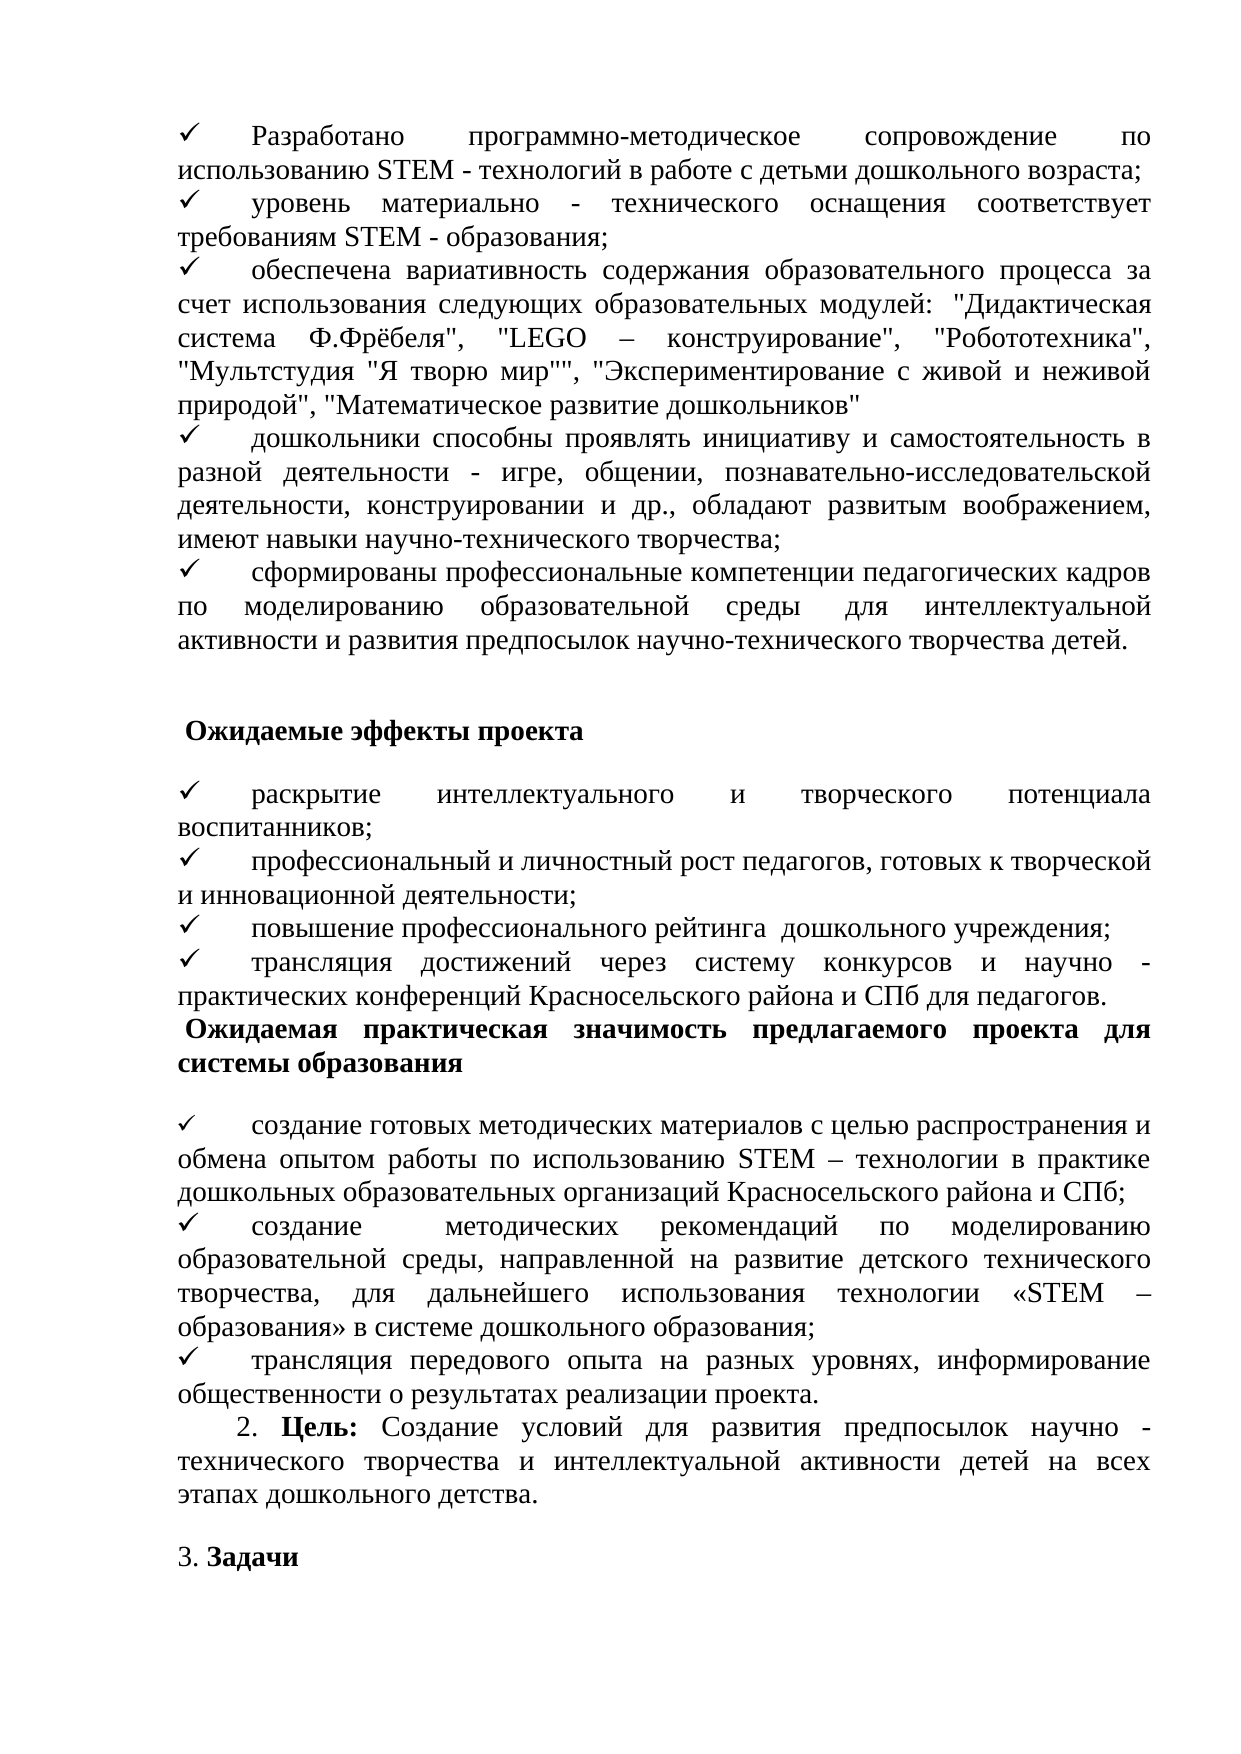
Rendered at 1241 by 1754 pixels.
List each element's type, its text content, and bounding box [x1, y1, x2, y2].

list создание методических рекомендаций по моделированию образовательной среды, направленной на развитие детского технического творчества, для дальнейшего использования технологии «STEM – образования» в системе дошкольного образования; [176, 1208, 1152, 1342]
list раскрытие интеллектуального и творческого потенциала воспитанников; [177, 776, 1152, 843]
list Разработано программно-методическое сопровождение по использованию STEM - технологий в работе с детьми дошкольного возраста; [177, 118, 1152, 185]
list повышение профессионального рейтинга дошкольного учреждения; [177, 910, 1152, 944]
text Ожидаемые эффекты проекта [177, 713, 1152, 747]
text 2. Цель: Создание условий для развития предпосылок научно - технического творчества и интеллектуальной активности детей на всех этапах дошкольного детства. [177, 1409, 1152, 1510]
text 3. Задачи [177, 1539, 1152, 1573]
list профессиональный и личностный рост педагогов, готовых к творческой и инновационной деятельности; [177, 843, 1152, 910]
list создание готовых методических материалов с целью распространения и обмена опытом работы по использованию STEM – технологии в практике дошкольных образовательных организаций Красносельского района и СПб; [176, 1107, 1152, 1208]
list трансляция передового опыта на разных уровнях, информирование общественности о результатах реализации проекта. [176, 1342, 1152, 1409]
list сформированы профессиональные компетенции педагогических кадров по моделированию образовательной среды для интеллектуальной активности и развития предпосылок научно-технического творчества детей. [177, 554, 1152, 655]
list уровень материально - технического оснащения соответствует требованиям STEM - образования; [177, 185, 1152, 252]
list трансляция достижений через систему конкурсов и научно - практических конференций Красносельского района и СПб для педагогов. [177, 944, 1152, 1011]
list дошкольники способны проявлять инициативу и самостоятельность в разной деятельности - игре, общении, познавательно-исследовательской деятельности, конструировании и др., обладают развитым воображением, имеют навыки научно-технического творчества; [177, 420, 1152, 554]
list обеспечена вариативность содержания образовательного процесса за счет использования следующих образовательных модулей: "Дидактическая система Ф.Фрёбеля", "LEGO – конструирование", "Робототехника", "Мультстудия "Я творю мир"", "Экспериментирование с живой и неживой природой", "Математическое развитие дошкольников" [177, 252, 1152, 420]
text Ожидаемая практическая значимость предлагаемого проекта для системы образования [177, 1011, 1152, 1078]
